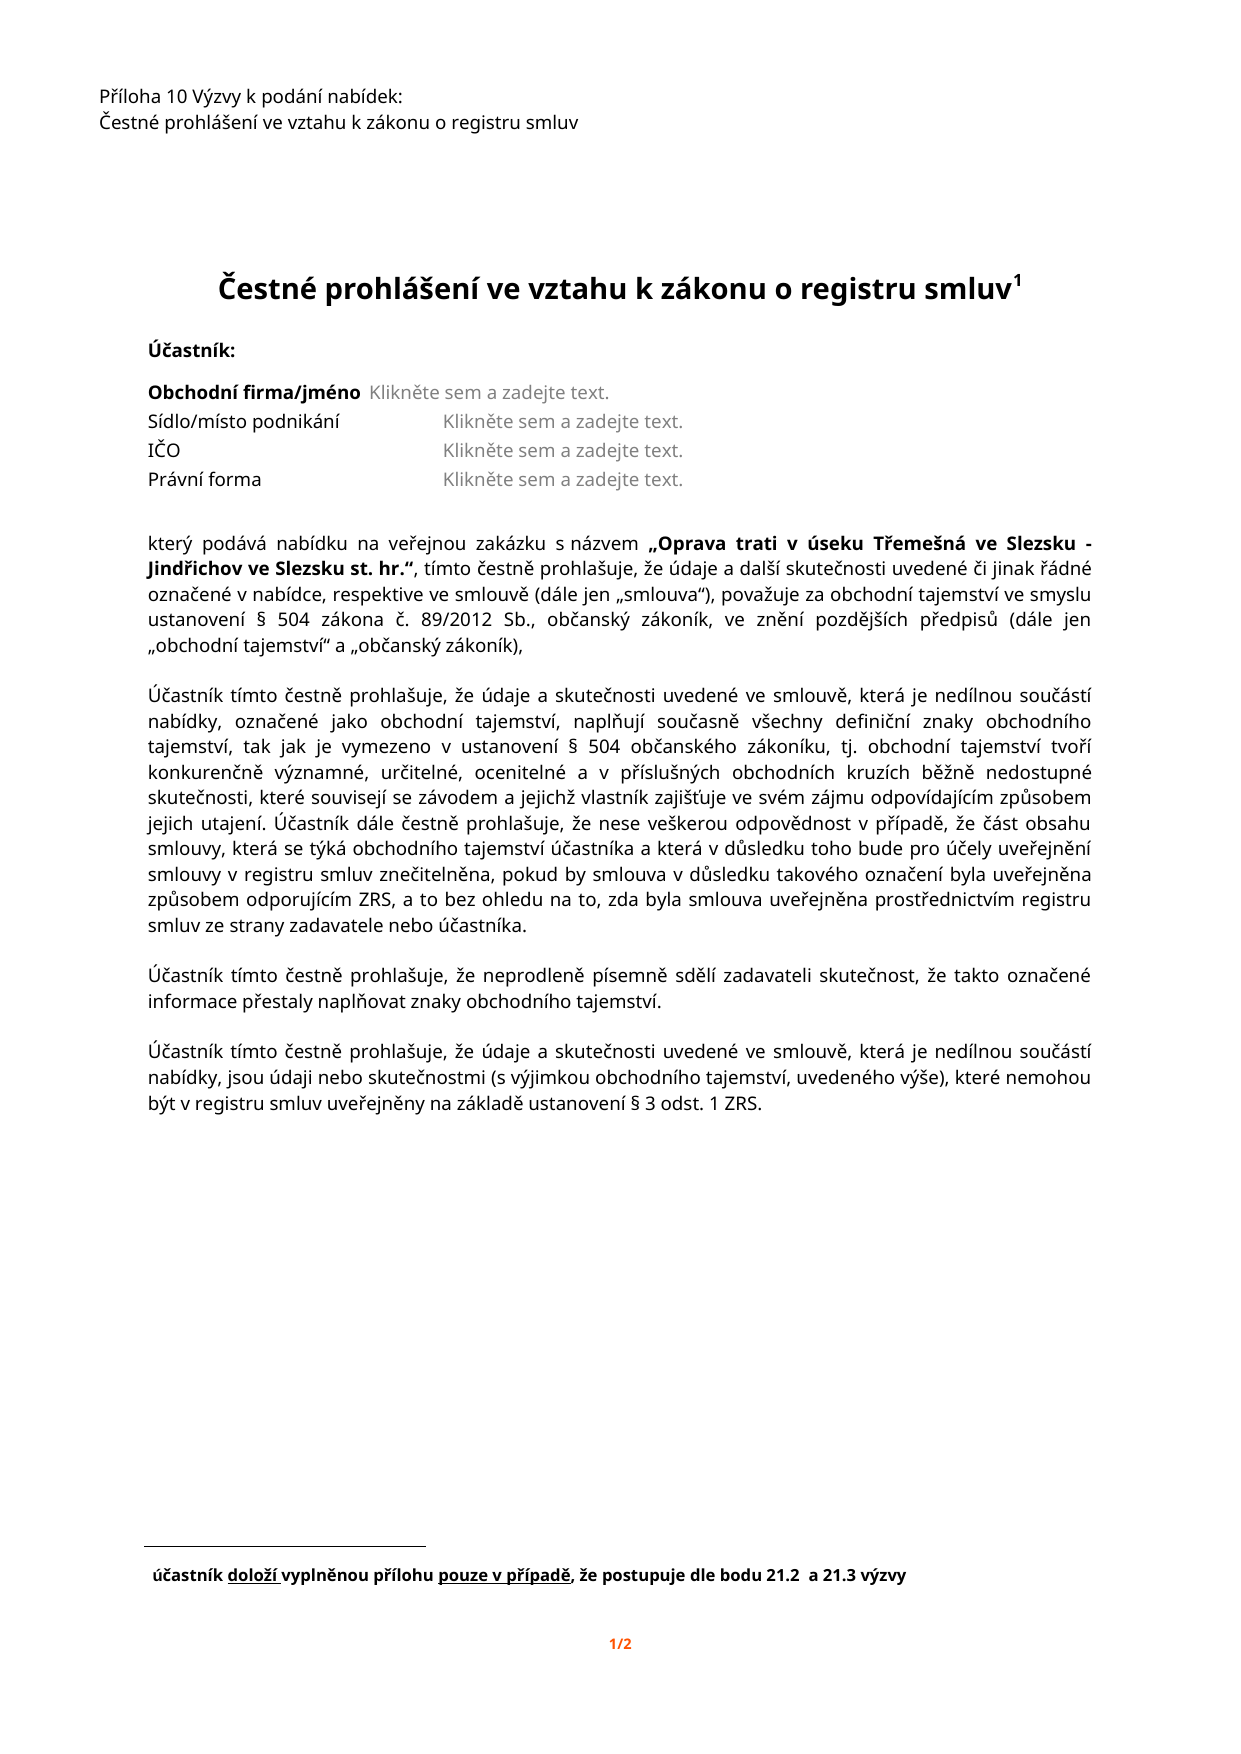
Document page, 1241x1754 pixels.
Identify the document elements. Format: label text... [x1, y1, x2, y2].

text Právní forma [148, 463, 1093, 492]
text Účastník: [148, 333, 1093, 364]
text Účastník tímto čestně prohlašuje, že neprodleně písemně sdělí zadavateli skutečnost, že takto označené informace přestaly naplňovat znaky obchodního tajemství. [148, 963, 1093, 1014]
text IČO [148, 434, 1093, 463]
text Sídlo/místo podnikání [148, 405, 1093, 434]
text Obchodní firma/jméno [148, 376, 1093, 405]
text účastník doloží vyplněnou přílohu pouze v případě, že postupuje dle bodu 21.2 a 21.3 výzvy [148, 1563, 1093, 1586]
text Účastník tímto čestně prohlašuje, že údaje a skutečnosti uvedené ve smlouvě, která je nedílnou součástí nabídky, označené jako obchodní tajemství, naplňují současně všechny definiční znaky obchodního tajemství, tak jak je vymezeno v ustanovení § 504 občanského zákoníku, tj. obchodní tajemství tvoří konkurenčně významné, určitelné, ocenitelné a v příslušných obchodních kruzích běžně nedostupné skutečnosti, které souvisejí se závodem a jejichž vlastník zajišťuje ve svém zájmu odpovídajícím způsobem jejich utajení. Účastník dále čestně prohlašuje, že nese veškerou odpovědnost v případě, že část obsahu smlouvy, která se týká obchodního tajemství účastníka a která v důsledku toho bude pro účely uveřejnění smlouvy v registru smluv znečitelněna, pokud by smlouva v důsledku takového označení byla uveřejněna způsobem odporujícím ZRS, a to bez ohledu na to, zda byla smlouva uveřejněna prostřednictvím registru smluv ze strany zadavatele nebo účastníka. [148, 683, 1093, 938]
title Čestné prohlášení ve vztahu k zákonu o registru smluv1 [148, 268, 1093, 308]
text Účastník tímto čestně prohlašuje, že údaje a skutečnosti uvedené ve smlouvě, která je nedílnou součástí nabídky, jsou údaji nebo skutečnostmi (s výjimkou obchodního tajemství, uvedeného výše), které nemohou být v registru smluv uveřejněny na základě ustanovení § 3 odst. 1 ZRS. [148, 1039, 1093, 1115]
text který podává nabídku na veřejnou zakázku s názvem „Oprava trati v úseku Třemešná ve Slezsku - Jindřichov ve Slezsku st. hr.“, tímto čestně prohlašuje, že údaje a další skutečnosti uvedené či jinak řádné označené v nabídce, respektive ve smlouvě (dále jen „smlouva“), považuje za obchodní tajemství ve smyslu ustanovení § 504 zákona č. 89/2012 Sb., občanský zákoník, ve znění pozdějších předpisů (dále jen „obchodní tajemství“ a „občanský zákoník), [148, 530, 1093, 658]
